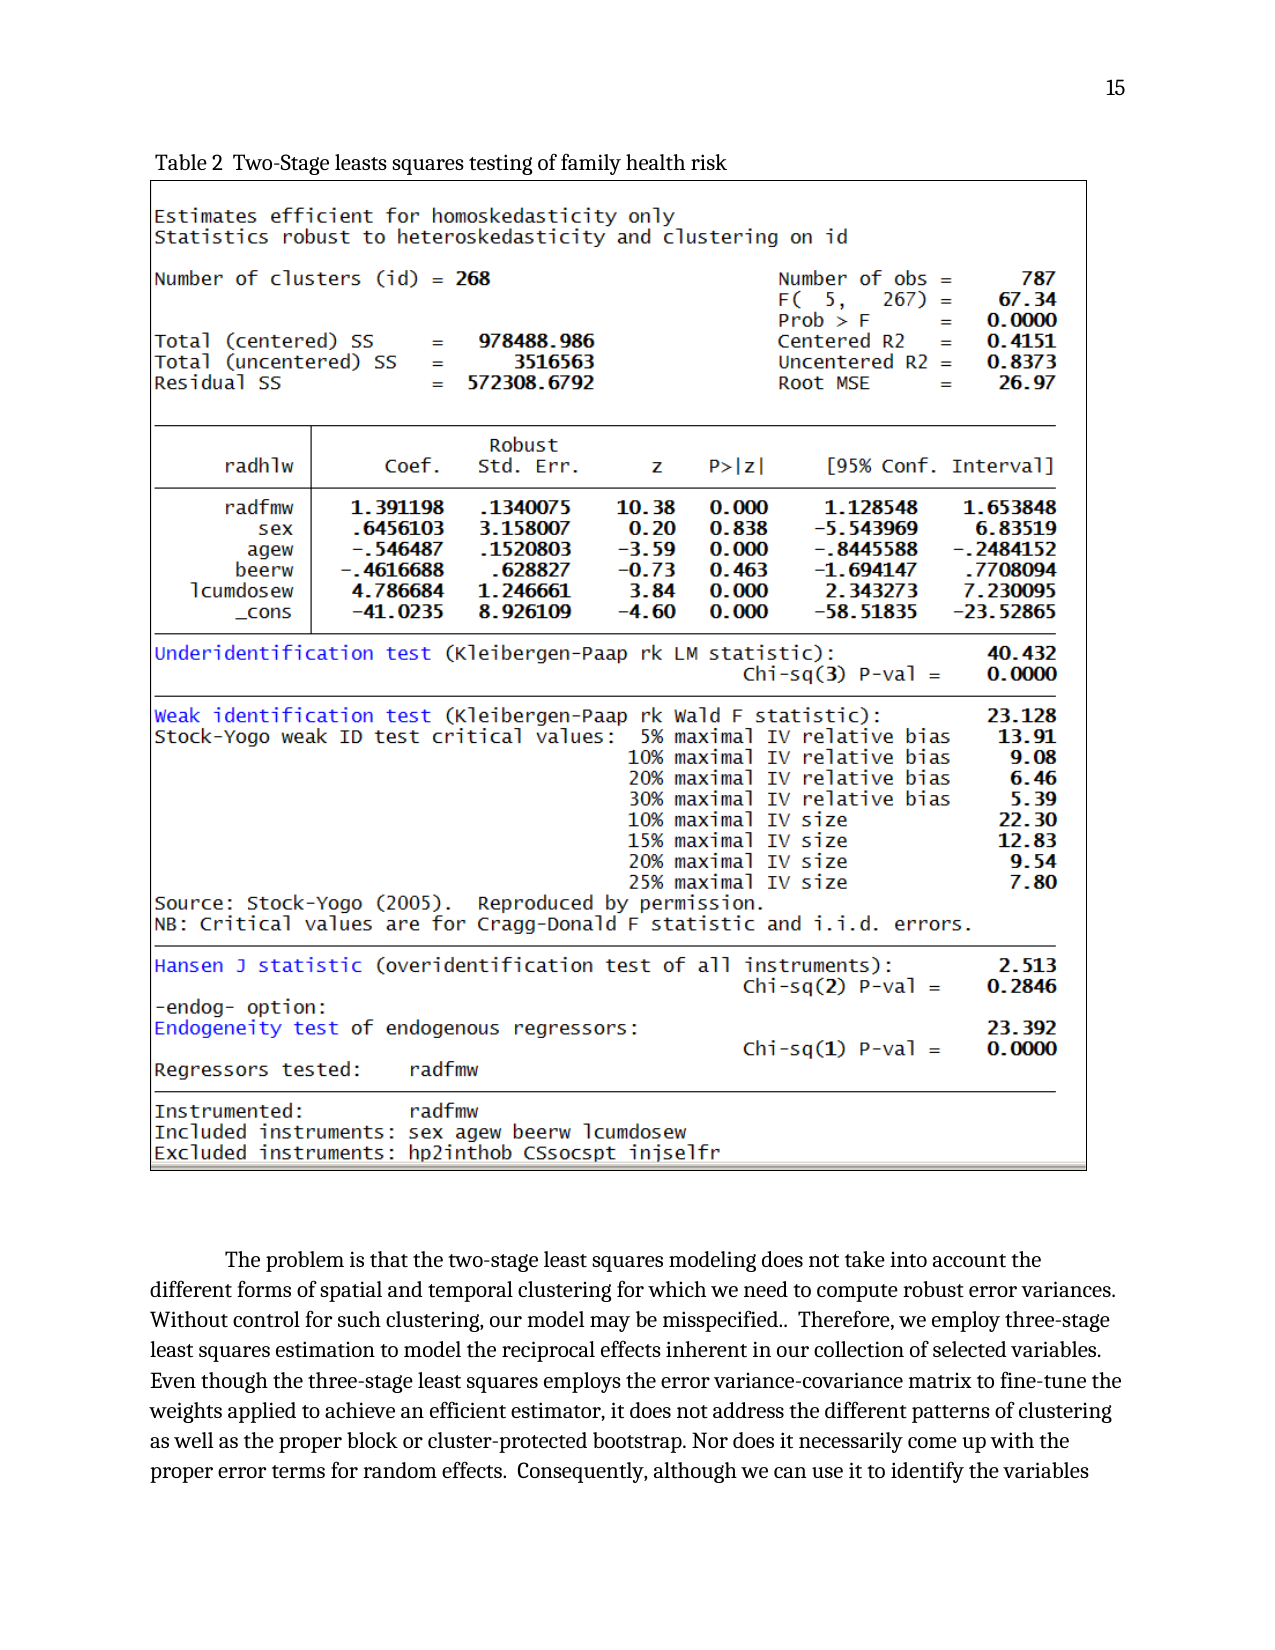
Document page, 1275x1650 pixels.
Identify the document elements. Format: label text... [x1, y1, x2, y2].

text Table 2 Two-Stage leasts squares testing of family health risk [150, 150, 1125, 1171]
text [150, 1247, 1125, 1484]
